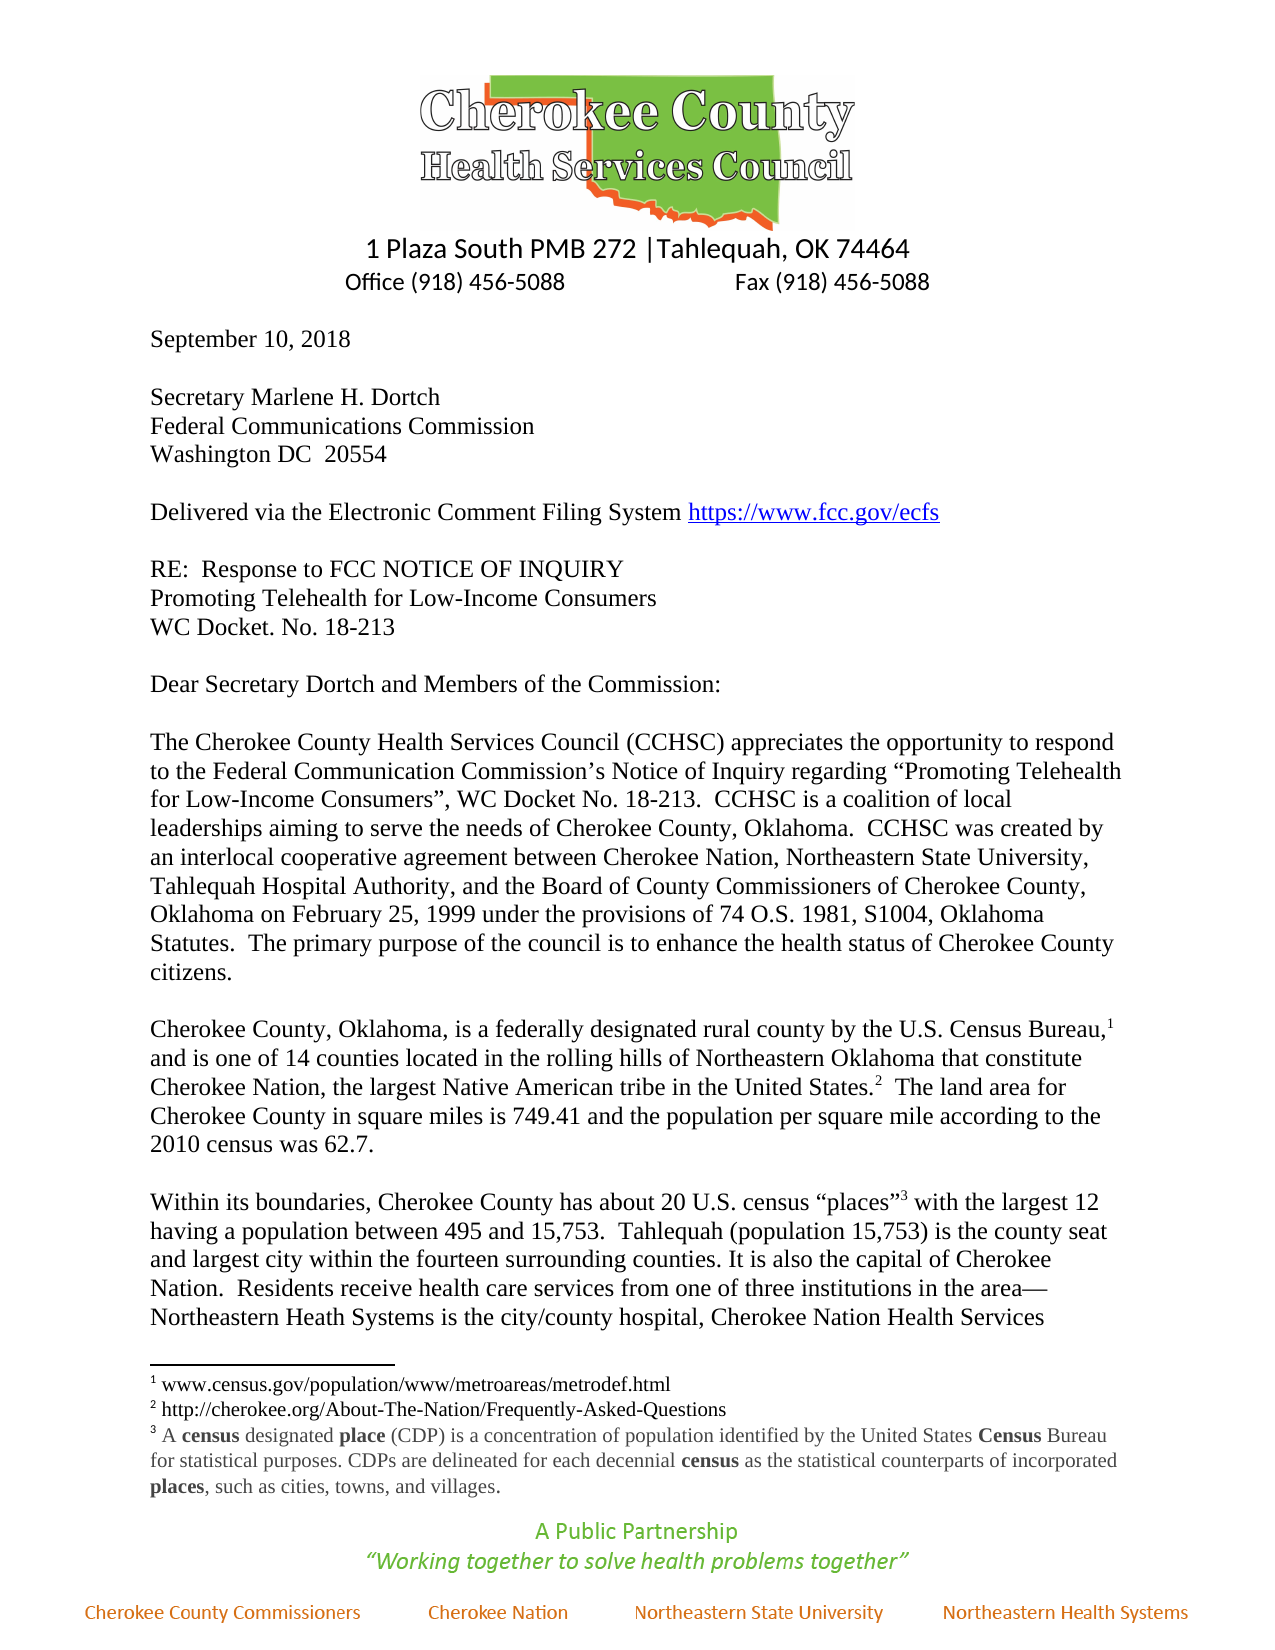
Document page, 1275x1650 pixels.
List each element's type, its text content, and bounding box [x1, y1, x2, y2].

text RE: Response to FCC NOTICE OF INQUIRY [150, 554, 1125, 583]
text The Cherokee County Health Services Council (CCHSC) appreciates the opportunity to respond to the Federal Communication Commission’s Notice of Inquiry regarding “Promoting Telehealth for Low-Income Consumers”, WC Docket No. 18-213. CCHSC is a coalition of local leaderships aiming to serve the needs of Cherokee County, Oklahoma. CCHSC was created by an interlocal cooperative agreement between Cherokee Nation, Northeastern State University, Tahlequah Hospital Authority, and the Board of County Commissioners of Cherokee County, Oklahoma on February 25, 1999 under the provisions of 74 O.S. 1981, S1004, Oklahoma Statutes. The primary purpose of the council is to enhance the health status of Cherokee County citizens. [150, 727, 1125, 986]
text WC Docket. No. 18-213 [150, 612, 1125, 641]
text Delivered via the Electronic Comment Filing System https://www.fcc.gov/ecfs [150, 497, 1125, 526]
text Federal Communications Commission [150, 411, 1125, 439]
text Secretary Marlene H. Dortch [150, 382, 1125, 411]
text September 10, 2018 [150, 324, 1125, 353]
picture [420, 75, 855, 231]
text Cherokee County, Oklahoma, is a federally designated rural county by the U.S. Census Bureau, and is one of 14 counties located in the rolling hills of Northeastern Oklahoma that constitute Cherokee Nation, the largest Native American tribe in the United States. The land area for Cherokee County in square miles is 749.41 and the population per square mile according to the 2010 census was 62.7. [150, 1014, 1125, 1158]
text Promoting Telehealth for Low-Income Consumers [150, 583, 1125, 612]
text Washington DC 20554 [150, 439, 1125, 468]
text Dear Secretary Dortch and Members of the Commission: [150, 669, 1125, 698]
picture [41, 1498, 1233, 1648]
